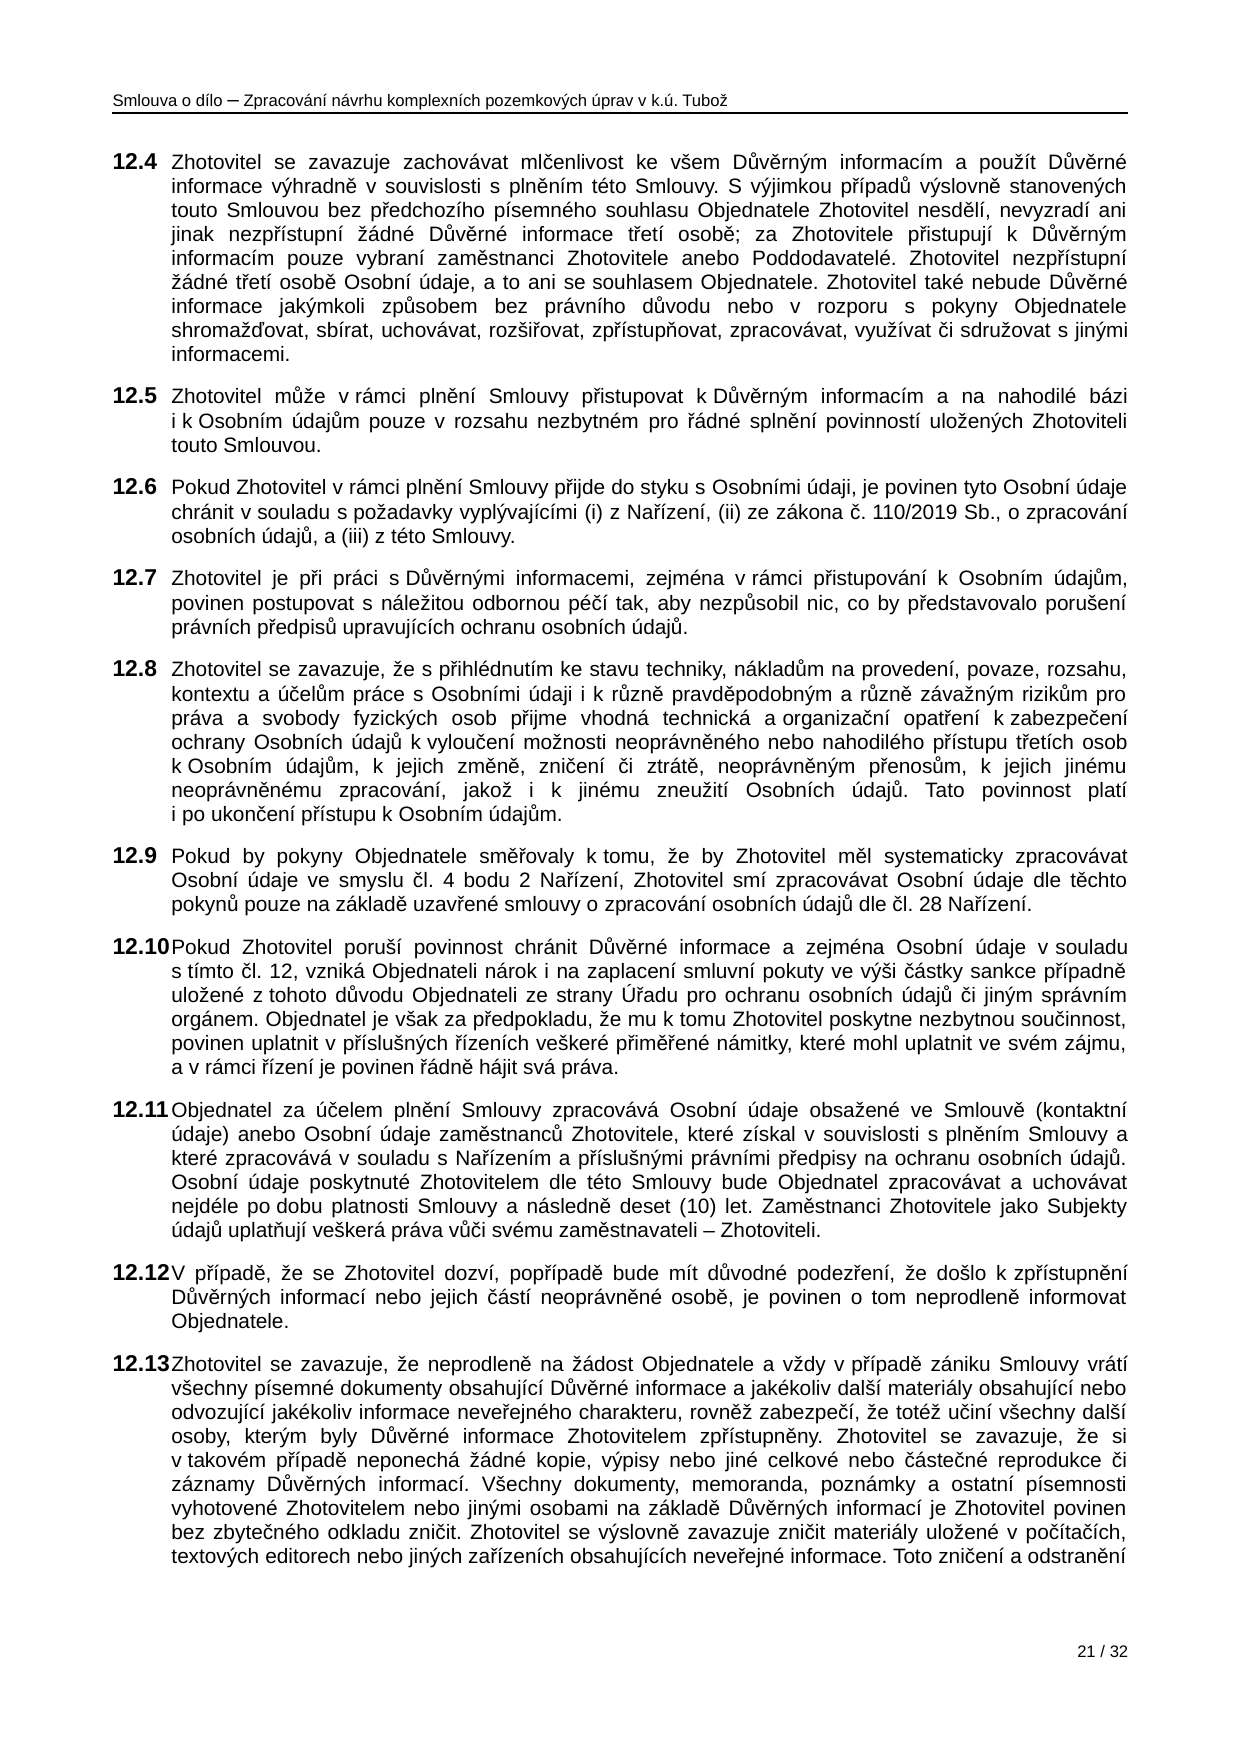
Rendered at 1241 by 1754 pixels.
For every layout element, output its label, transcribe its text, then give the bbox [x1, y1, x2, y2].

text Zhotovitel je při práci s Důvěrnými informacemi, zejména v rámci přistupování k Osobním údajům, povinen postupovat s náležitou odbornou péčí tak, aby nezpůsobil nic, co by představovalo porušení právních předpisů upravujících ochranu osobních údajů. [112, 564, 1128, 638]
text Pokud Zhotovitel poruší povinnost chránit Důvěrné informace a zejména Osobní údaje v souladu s tímto čl. 12, vzniká Objednateli nárok i na zaplacení smluvní pokuty ve výši částky sankce případně uložené z tohoto důvodu Objednateli ze strany Úřadu pro ochranu osobních údajů či jiným správním orgánem. Objednatel je však za předpokladu, že mu k tomu Zhotovitel poskytne nezbytnou součinnost, povinen uplatnit v příslušných řízeních veškeré přiměřené námitky, které mohl uplatnit ve svém zájmu, a v rámci řízení je povinen řádně hájit svá práva. [112, 933, 1128, 1079]
text Pokud Zhotovitel v rámci plnění Smlouvy přijde do styku s Osobními údaji, je povinen tyto Osobní údaje chránit v souladu s požadavky vyplývajícími (i) z Nařízení, (ii) ze zákona č. 110/2019 Sb., o zpracování osobních údajů, a (iii) z této Smlouvy. [112, 473, 1128, 548]
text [112, 1349, 1128, 1567]
text Objednatel za účelem plnění Smlouvy zpracovává Osobní údaje obsažené ve Smlouvě (kontaktní údaje) anebo Osobní údaje zaměstnanců Zhotovitele, které získal v souvislosti s plněním Smlouvy a které zpracovává v souladu s Nařízením a příslušnými právními předpisy na ochranu osobních údajů. Osobní údaje poskytnuté Zhotovitelem dle této Smlouvy bude Objednatel zpracovávat a uchovávat nejdéle po dobu platnosti Smlouvy a následně deset (10) let. Zaměstnanci Zhotovitele jako Subjekty údajů uplatňují veškerá práva vůči svému zaměstnavateli – Zhotoviteli. [112, 1096, 1128, 1242]
text Zhotovitel se zavazuje, že s přihlédnutím ke stavu techniky, nákladům na provedení, povaze, rozsahu, kontextu a účelům práce s Osobními údaji i k různě pravděpodobným a různě závažným rizikům pro práva a svobody fyzických osob přijme vhodná technická a organizační opatření k zabezpečení ochrany Osobních údajů k vyloučení možnosti neoprávněného nebo nahodilého přístupu třetích osob k Osobním údajům, k jejich změně, zničení či ztrátě, neoprávněným přenosům, k jejich jinému neoprávněnému zpracování, jakož i k jinému zneužití Osobních údajů. Tato povinnost platí i po ukončení přístupu k Osobním údajům. [112, 655, 1128, 825]
text V případě, že se Zhotovitel dozví, popřípadě bude mít důvodné podezření, že došlo k zpřístupnění Důvěrných informací nebo jejich částí neoprávněné osobě, je povinen o tom neprodleně informovat Objednatele. [112, 1258, 1128, 1333]
text Zhotovitel může v rámci plnění Smlouvy přistupovat k Důvěrným informacím a na nahodilé bázi i k Osobním údajům pouze v rozsahu nezbytném pro řádné splnění povinností uložených Zhotoviteli touto Smlouvou. [112, 382, 1128, 457]
text Zhotovitel se zavazuje zachovávat mlčenlivost ke všem Důvěrným informacím a použít Důvěrné informace výhradně v souvislosti s plněním této Smlouvy. S výjimkou případů výslovně stanovených touto Smlouvou bez předchozího písemného souhlasu Objednatele Zhotovitel nesdělí, nevyzradí ani jinak nezpřístupní žádné Důvěrné informace třetí osobě; za Zhotovitele přistupují k Důvěrným informacím pouze vybraní zaměstnanci Zhotovitele anebo Poddodavatelé. Zhotovitel nezpřístupní žádné třetí osobě Osobní údaje, a to ani se souhlasem Objednatele. Zhotovitel také nebude Důvěrné informace jakýmkoli způsobem bez právního důvodu nebo v rozporu s pokyny Objednatele shromažďovat, sbírat, uchovávat, rozšiřovat, zpřístupňovat, zpracovávat, využívat či sdružovat s jinými informacemi. [112, 148, 1128, 366]
text Pokud by pokyny Objednatele směřovaly k tomu, že by Zhotovitel měl systematicky zpracovávat Osobní údaje ve smyslu čl. 4 bodu 2 Nařízení, Zhotovitel smí zpracovávat Osobní údaje dle těchto pokynů pouze na základě uzavřené smlouvy o zpracování osobních údajů dle čl. 28 Nařízení. [112, 842, 1128, 916]
